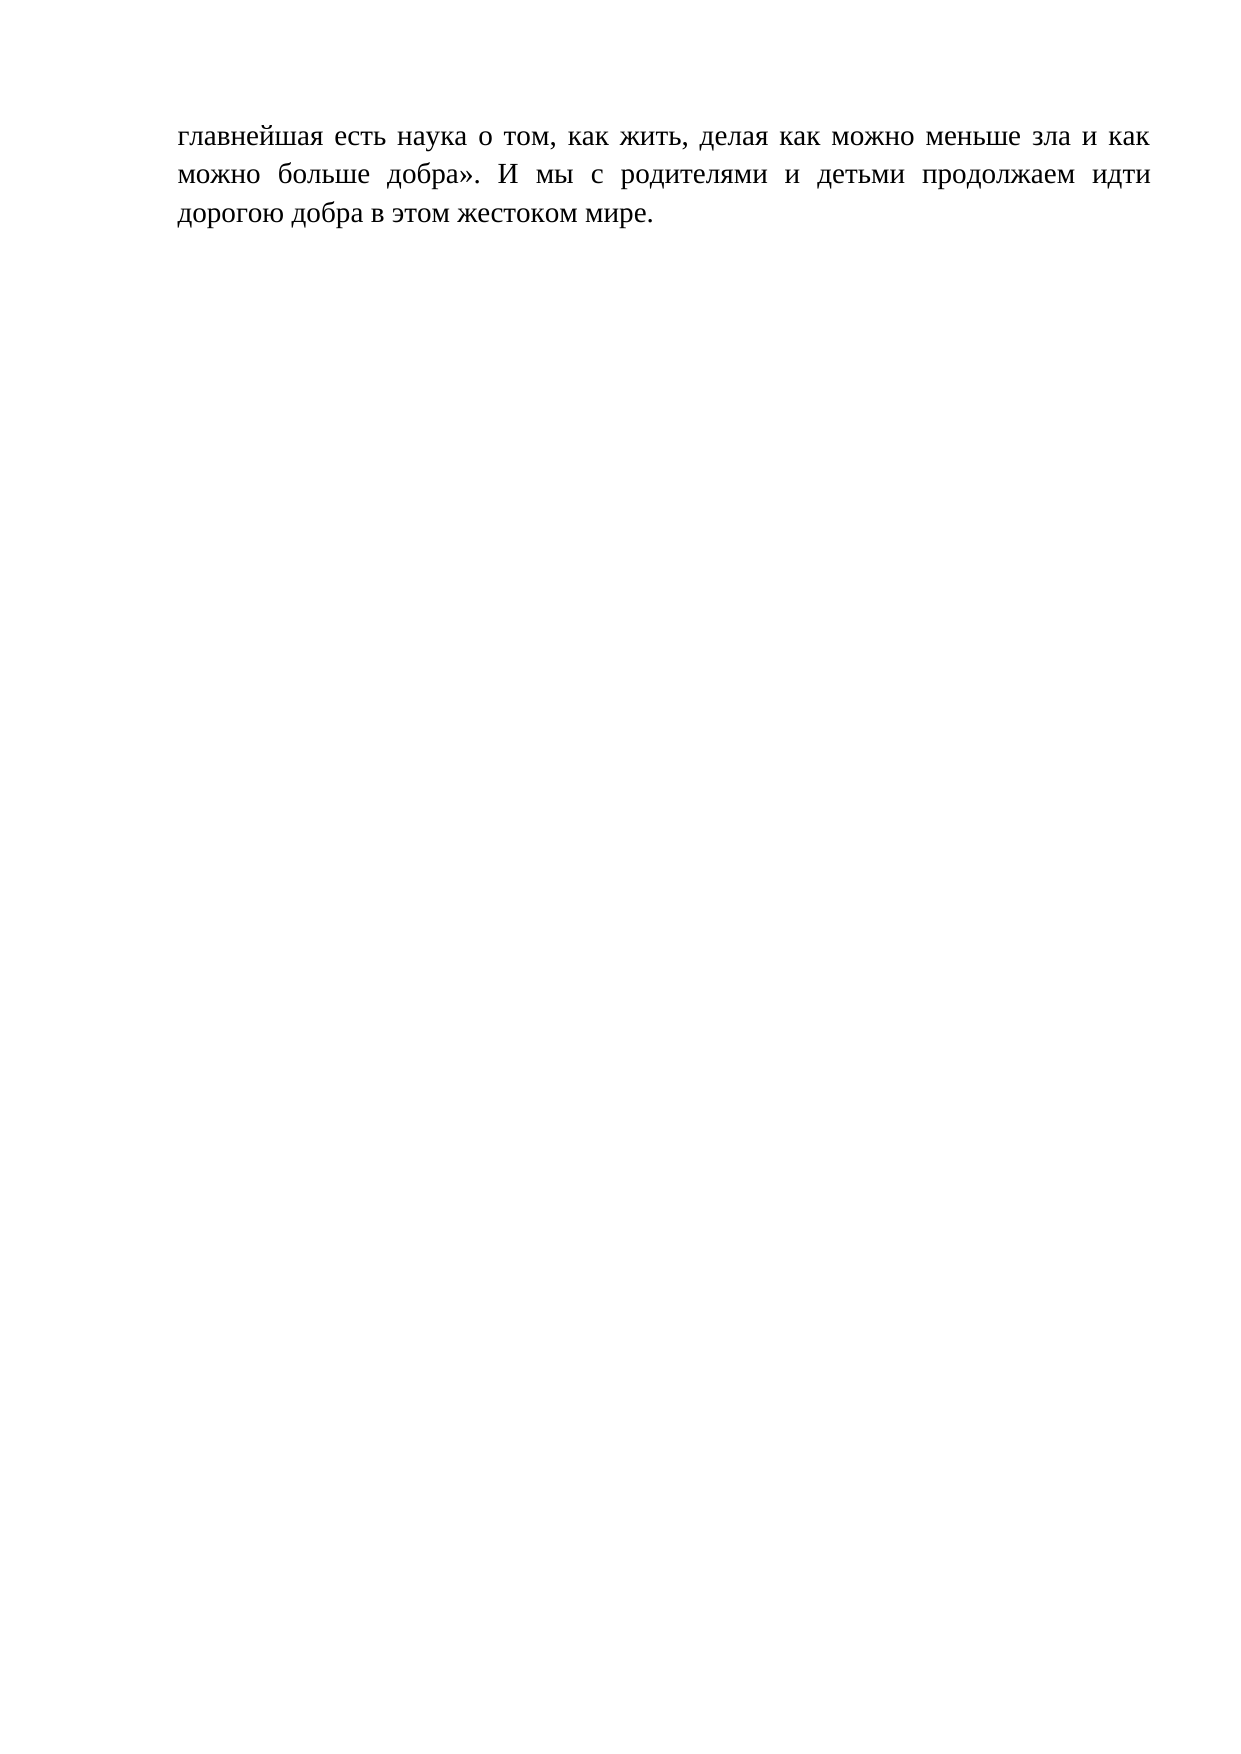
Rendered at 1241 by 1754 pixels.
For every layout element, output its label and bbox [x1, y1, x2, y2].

text [177, 118, 1152, 229]
